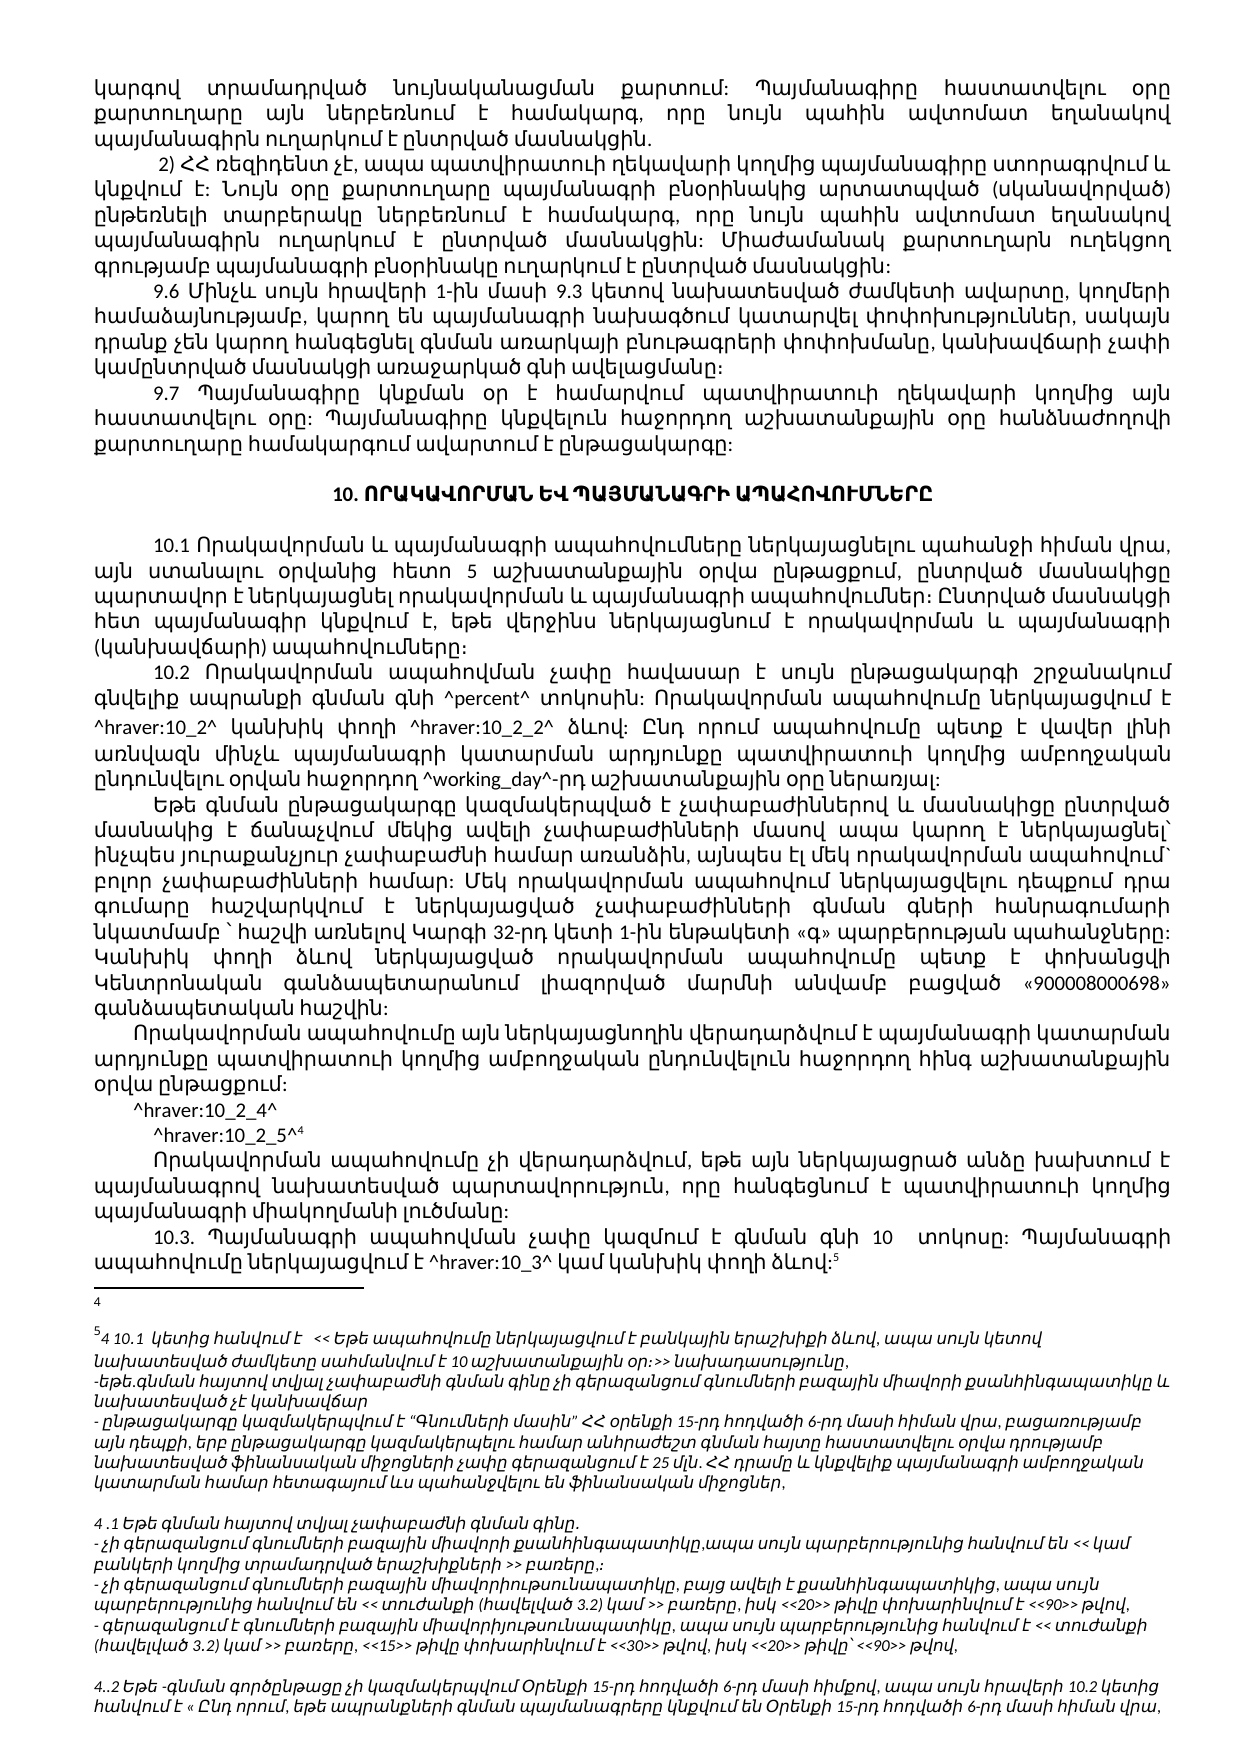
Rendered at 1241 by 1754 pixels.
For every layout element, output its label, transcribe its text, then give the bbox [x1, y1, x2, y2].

text 10.2 Որակավորման ապահովման չափը հավասար է սույն ընթացակարգի շրջանակում գնվելիք ապրանքի գնման գնի ^percent^ տոկոսին: Որակավորման ապահովումը ներկայացվում է ^hraver:10_2^ կանխիկ փողի ^hraver:10_2_2^ ձևով: Ընդ որում ապահովումը պետք է վավեր լինի առնվազն մինչև պայմանագրի կատարման արդյունքը պատվիրատուի կողմից ամբողջական ընդունվելու օրվան հաջորդող ^working_day^-րդ աշխատանքային օրը ներառյալ: [94, 659, 1171, 792]
text 10.3. Պայմանագրի ապահովման չափը կազմում է գնման գնի 10 տոկոսը: Պայմանագրի ապահովումը ներկայացվում է ^hraver:10_3^ կամ կանխիկ փողի ձևով: [94, 1224, 1171, 1275]
text Որակավորման ապահովումը այն ներկայացնողին վերադարձվում է պայմանագրի կատարման արդյունքը պատվիրատուի կողմից ամբողջական ընդունվելուն հաջորդող հինգ աշխատանքային օրվա ընթացքում: [94, 1021, 1171, 1097]
text 10. ՈՐԱԿԱՎՈՐՄԱՆ ԵՎ ՊԱՅՄԱՆԱԳՐԻ ԱՊԱՀՈՎՈՒՄՆԵՐԸ [94, 482, 1171, 507]
text 9.7 Պայմանագիրը կնքման օր է համարվում պատվիրատուի ղեկավարի կողմից այն հաստատվելու օրը: Պայմանագիրը կնքվելուն հաջորդող աշխատանքային օրը հանձնաժողովի քարտուղարը համակարգում ավարտում է ընթացակարգը: [94, 380, 1171, 456]
text ^hraver:10_2_4^ [94, 1097, 1171, 1122]
text 10.1 Որակավորման և պայմանագրի ապահովումները ներկայացնելու պահանջի հիման վրա, այն ստանալու օրվանից հետո 5 աշխատանքային օրվա ընթացքում, ընտրված մասնակիցը պարտավոր է ներկայացնել որակավորման և պայմանագրի ապահովումներ։ Ընտրված մասնակցի հետ պայմանագիր կնքվում է, եթե վերջինս ներկայացնում է որակավորման և պայմանագրի (կանխավճարի) ապահովումները։ [94, 532, 1171, 659]
text ^hraver:10_2_5^ [94, 1122, 1171, 1148]
text 2) ՀՀ ռեզիդենտ չէ, ապա պատվիրատուի ղեկավարի կողմից պայմանագիրը ստորագրվում և կնքվում է: Նույն օրը քարտուղարը պայմանագրի բնօրինակից արտատպված (սկանավորված) ընթեռնելի տարբերակը ներբեռնում է համակարգ, որը նույն պահին ավտոմատ եղանակով պայմանագիրն ուղարկում է ընտրված մասնակցին: Միաժամանակ քարտուղարն ուղեկցող գրությամբ պայմանագրի բնօրինակը ուղարկում է ընտրված մասնակցին: [94, 151, 1171, 278]
text Եթե գնման ընթացակարգը կազմակերպված է չափաբաժիններով և մասնակիցը ընտրված մասնակից է ճանաչվում մեկից ավելի չափաբաժինների մասով ապա կարող է ներկայացնել՝ ինչպես յուրաքանչյուր չափաբաժնի համար առանձին, այնպես էլ մեկ որակավորման ապահովում` բոլոր չափաբաժինների համար: Մեկ որակավորման ապահովում ներկայացվելու դեպքում դրա գումարը հաշվարկվում է ներկայացված չափաբաժինների գնման գների հանրագումարի նկատմամբ ՝ հաշվի առնելով Կարգի 32-րդ կետի 1-ին ենթակետի «գ» պարբերության պահանջները: Կանխիկ փողի ձևով ներկայացված որակավորման ապահովումը պետք է փոխանցվի Կենտրոնական գանձապետարանում լիազորված մարմնի անվամբ բացված «900008000698» գանձապետական հաշվին: [94, 792, 1171, 1021]
text Որակավորման ապահովումը չի վերադարձվում, եթե այն ներկայացրած անձը խախտում է պայմանագրով նախատեսված պարտավորություն, որը հանգեցնում է պատվիրատուի կողմից պայմանագրի միակողմանի լուծմանը: [94, 1148, 1171, 1224]
text 9.6 Մինչև սույն հրավերի 1-ին մասի 9.3 կետով նախատեսված ժամկետի ավարտը, կողմերի համաձայնությամբ, կարող են պայմանագրի նախագծում կատարվել փոփոխություններ, սակայն դրանք չեն կարող հանգեցնել գնման առարկայի բնութագրերի փոփոխմանը, կանխավճարի չափի կամընտրված մասնակցի առաջարկած գնի ավելացմանը։ [94, 278, 1171, 380]
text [94, 75, 1171, 151]
